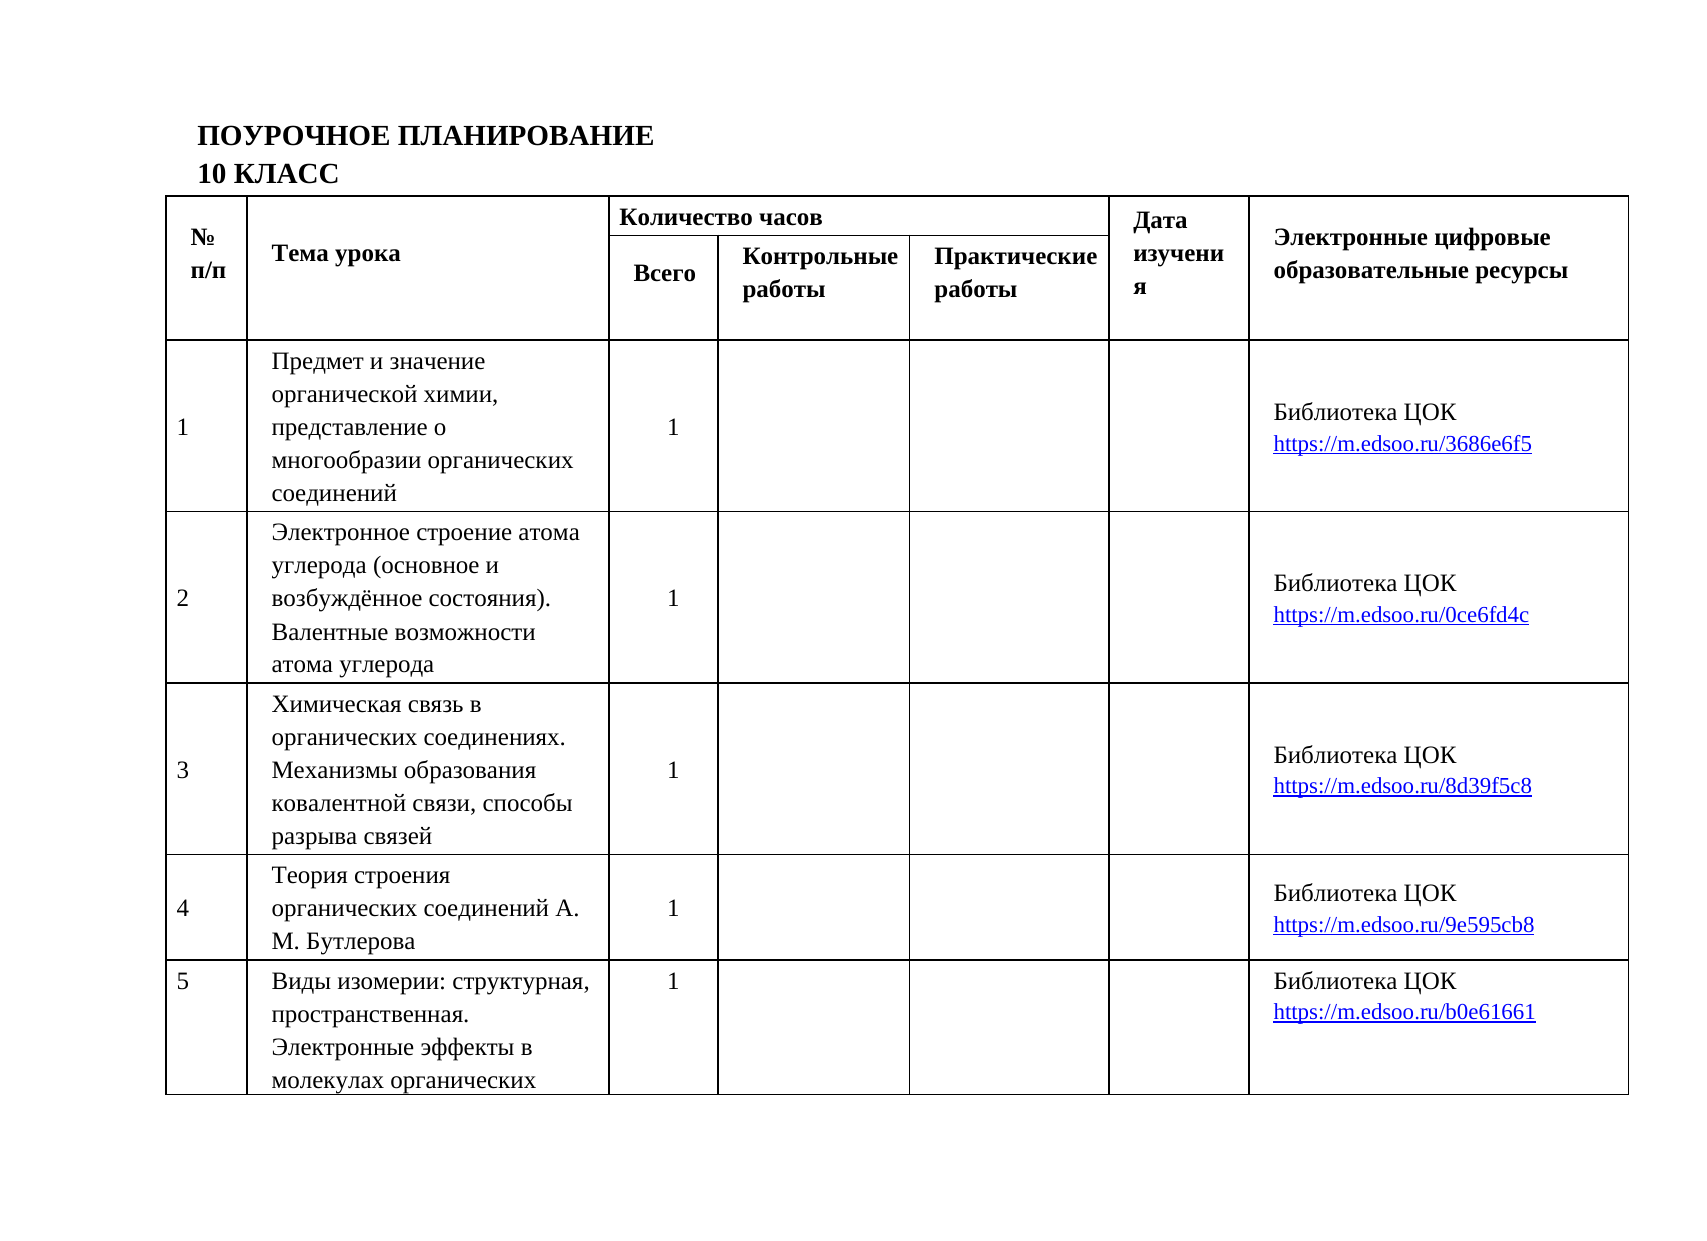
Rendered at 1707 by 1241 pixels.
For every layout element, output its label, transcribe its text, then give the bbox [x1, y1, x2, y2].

table_cell Библиотека ЦОК https://m.edsoo.ru/3686e6f5 [1250, 341, 1628, 511]
table_cell 1 [167, 341, 246, 511]
table_cell 3 [167, 684, 246, 854]
table_cell [719, 512, 909, 682]
table_cell Предмет и значение органической химии, представление о многообразии органических соединений [248, 341, 608, 511]
text ПОУРОЧНОЕ ПЛАНИРОВАНИЕ [190, 118, 1618, 152]
table_header № п/п [167, 197, 246, 339]
table_cell 1 [610, 961, 717, 1094]
table_cell 1 [610, 341, 717, 511]
table_cell Библиотека ЦОК https://m.edsoo.ru/8d39f5c8 [1250, 684, 1628, 854]
table_cell [910, 512, 1108, 682]
table_cell Библиотека ЦОК https://m.edsoo.ru/0ce6fd4c [1250, 512, 1628, 682]
table_cell 4 [167, 855, 246, 959]
table_cell [1110, 961, 1248, 1094]
table_header Электронные цифровые образовательные ресурсы [1250, 197, 1628, 339]
table_cell [719, 961, 909, 1094]
table_header Количество часов [610, 197, 1108, 234]
table_cell 2 [167, 512, 246, 682]
table_cell [1110, 684, 1248, 854]
table_cell [1110, 512, 1248, 682]
table_cell [910, 684, 1108, 854]
table_cell [910, 855, 1108, 959]
table_cell 5 [167, 961, 246, 1094]
table_cell Теория строения органических соединений А. М. Бутлерова [248, 855, 608, 959]
table_cell 1 [610, 512, 717, 682]
table_cell [719, 855, 909, 959]
table_cell 1 [610, 855, 717, 959]
table_cell [1110, 341, 1248, 511]
table_cell Химическая связь в органических соединениях. Механизмы образования ковалентной связи, способы разрыва связей [248, 684, 608, 854]
table_cell 1 [610, 684, 717, 854]
table_cell Библиотека ЦОК https://m.edsoo.ru/9e595cb8 [1250, 855, 1628, 959]
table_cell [1250, 961, 1628, 1094]
table_cell Всего [610, 236, 717, 339]
table_cell [719, 684, 909, 854]
table_cell Контрольные работы [719, 236, 909, 339]
table_cell [719, 341, 909, 511]
table_header Дата изучения [1110, 197, 1248, 339]
table_cell Электронное строение атома углерода (основное и возбуждённое состояния). Валентные возможности атома углерода [248, 512, 608, 682]
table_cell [248, 961, 608, 1094]
table_cell [1110, 855, 1248, 959]
text 10 КЛАСС [190, 157, 1618, 190]
table_header Тема урока [248, 197, 608, 339]
table_cell [910, 961, 1108, 1094]
table_cell [910, 341, 1108, 511]
table_cell Практические работы [910, 236, 1108, 339]
